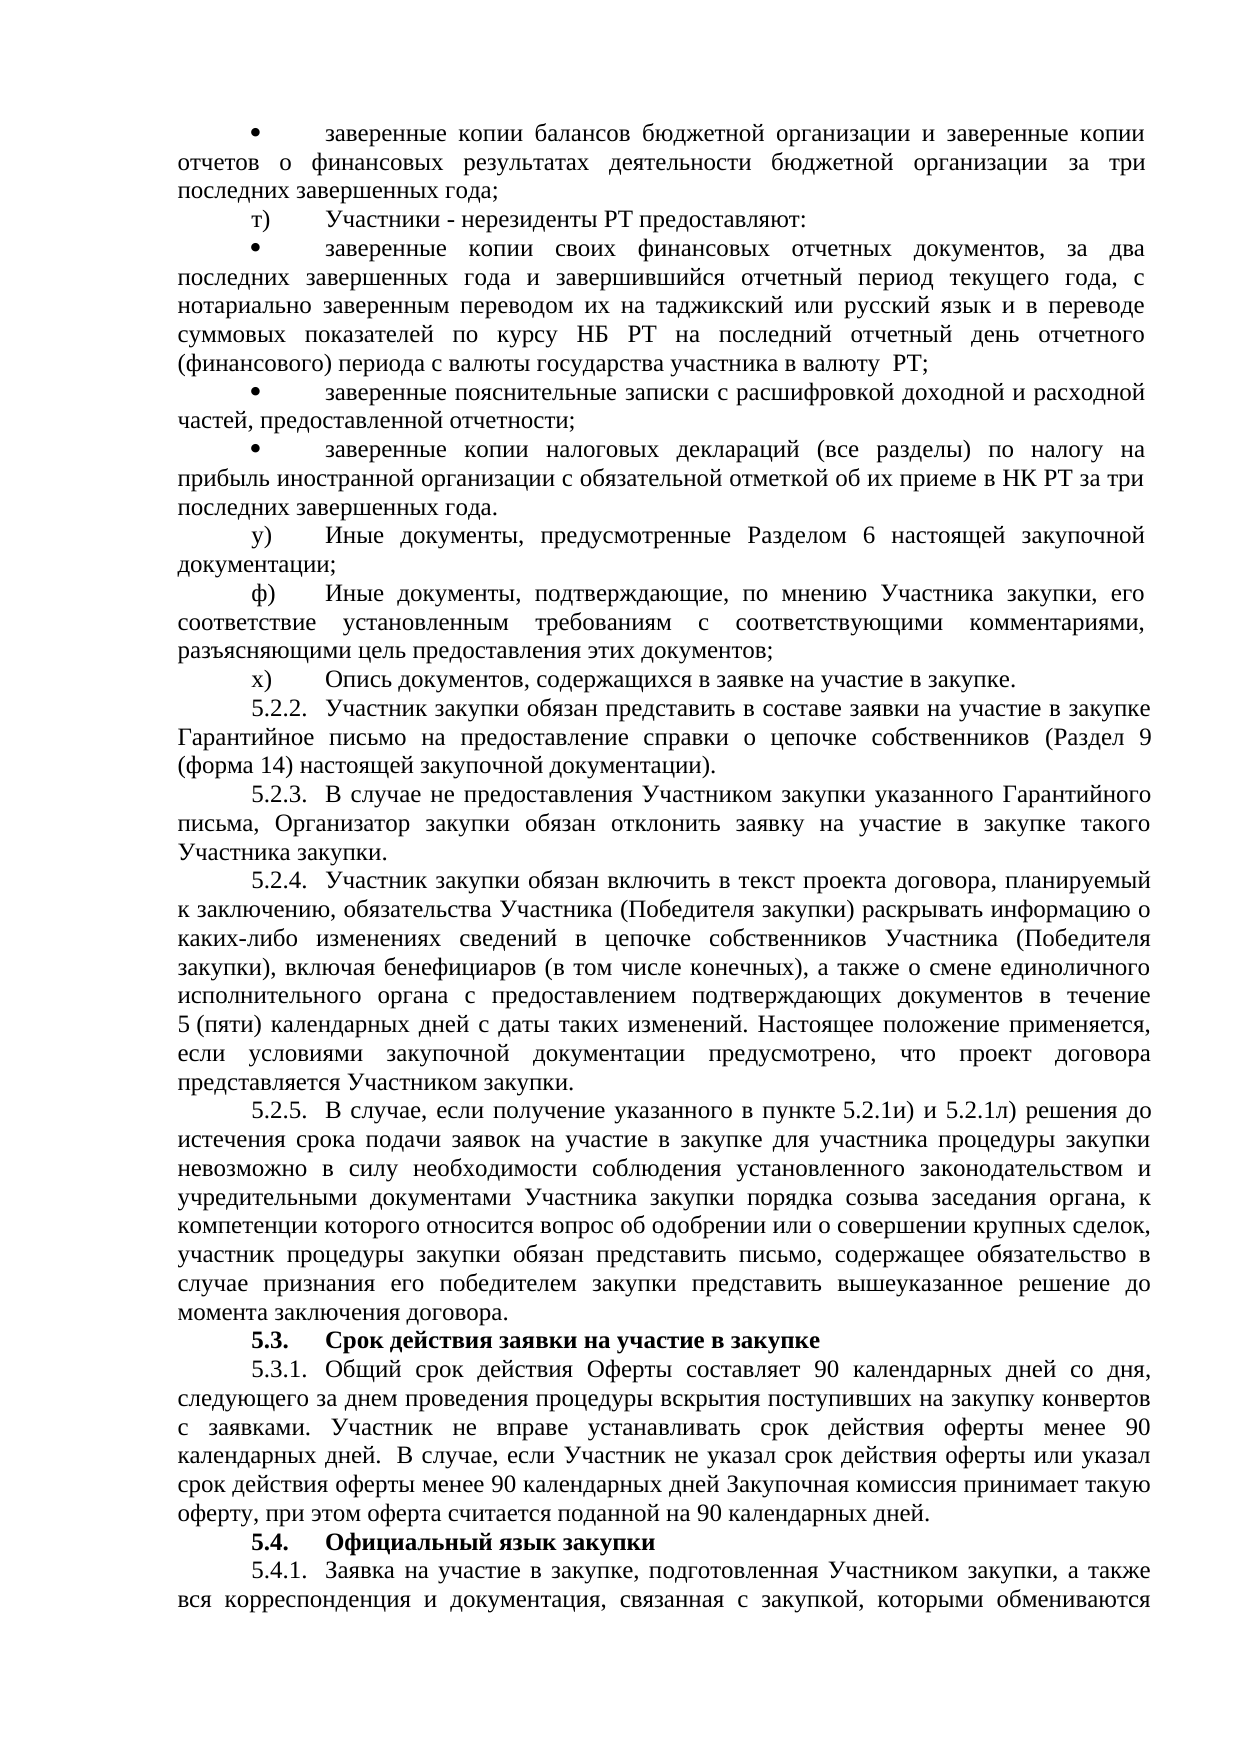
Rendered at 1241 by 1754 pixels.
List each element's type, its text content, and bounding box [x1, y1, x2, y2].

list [177, 1556, 1152, 1613]
list заверенные копии своих финансовых отчетных документов, за два последних завершенных года и завершившийся отчетный период текущего года, с нотариально заверенным переводом их на таджикский или русский язык и в переводе суммовых показателей по курсу НБ РТ на последний отчетный день отчетного (финансового) периода с валюты государства участника в валюту РТ; [177, 233, 1146, 377]
list В случае, если получение указанного в пункте 5.2.1л) и 5.2.1м) решения до истечения срока подачи заявок на участие в закупке для участника процедуры закупки невозможно в силу необходимости соблюдения установленного законодательством и учредительными документами Участника закупки порядка созыва заседания органа, к компетенции которого относится вопрос об одобрении или о совершении крупных сделок, участник процедуры закупки обязан представить письмо, содержащее обязательство в случае признания его победителем закупки представить вышеуказанное решение до момента заключения договора. [177, 1096, 1152, 1326]
list Участник закупки обязан включить в текст проекта договора, планируемый к заключению, обязательства Участника (Победителя закупки) раскрывать информацию о каких-либо изменениях сведений в цепочке собственников Участника (Победителя закупки), включая бенефициаров (в том числе конечных), а также о смене единоличного исполнительного органа с предоставлением подтверждающих документов в течение 5 (пяти) календарных дней с даты таких изменений. Настоящее положение применяется, если условиями закупочной документации предусмотрено, что проект договора представляется Участником закупки. [177, 866, 1152, 1096]
list Участник закупки обязан представить в составе заявки на участие в закупке Гарантийное письмо на предоставление справки о цепочке собственников (Раздел 9 (форма 14) настоящей закупочной документации). [177, 693, 1152, 779]
list заверенные пояснительные записки с расшифровкой доходной и расходной частей, предоставленной отчетности; [177, 377, 1146, 434]
list заверенные копии налоговых деклараций (все разделы) по налогу на прибыль иностранной организации с обязательной отметкой об их приеме в НК РТ за три последних завершенных года. [177, 434, 1146, 521]
list заверенные копии балансов бюджетной организации и заверенные копии отчетов о финансовых результатах деятельности бюджетной организации за три последних завершенных года; [177, 118, 1146, 204]
list Срок действия заявки на участие в закупке [177, 1326, 1152, 1354]
list В случае не предоставления Участником закупки указанного Гарантийного письма, Организатор закупки обязан отклонить заявку на участие в закупке такого Участника закупки. [177, 779, 1152, 866]
list Общий срок действия Оферты составляет 90 календарных дней со дня, следующего за днем проведения процедуры вскрытия поступивших на закупку конвертов с заявками. Участник не вправе устанавливать срок действия оферты менее 90 календарных дней. В случае, если Участник не указал срок действия оферты или указал срок действия оферты менее 90 календарных дней Закупочная комиссия принимает такую оферту, при этом оферта считается поданной на 90 календарных дней. [177, 1354, 1152, 1527]
list Иные документы, предусмотренные Разделом 6 настоящей закупочной документации; [177, 521, 1146, 578]
list Официальный язык закупки [177, 1527, 1152, 1556]
list Иные документы, подтверждающие, по мнению Участника закупки, его соответствие установленным требованиям с соответствующими комментариями, разъясняющими цель предоставления этих документов; [177, 578, 1146, 664]
list Участники - нерезиденты РТ предоставляют: [177, 204, 1146, 233]
list Опись документов, содержащихся в заявке на участие в закупке. [177, 664, 1146, 693]
